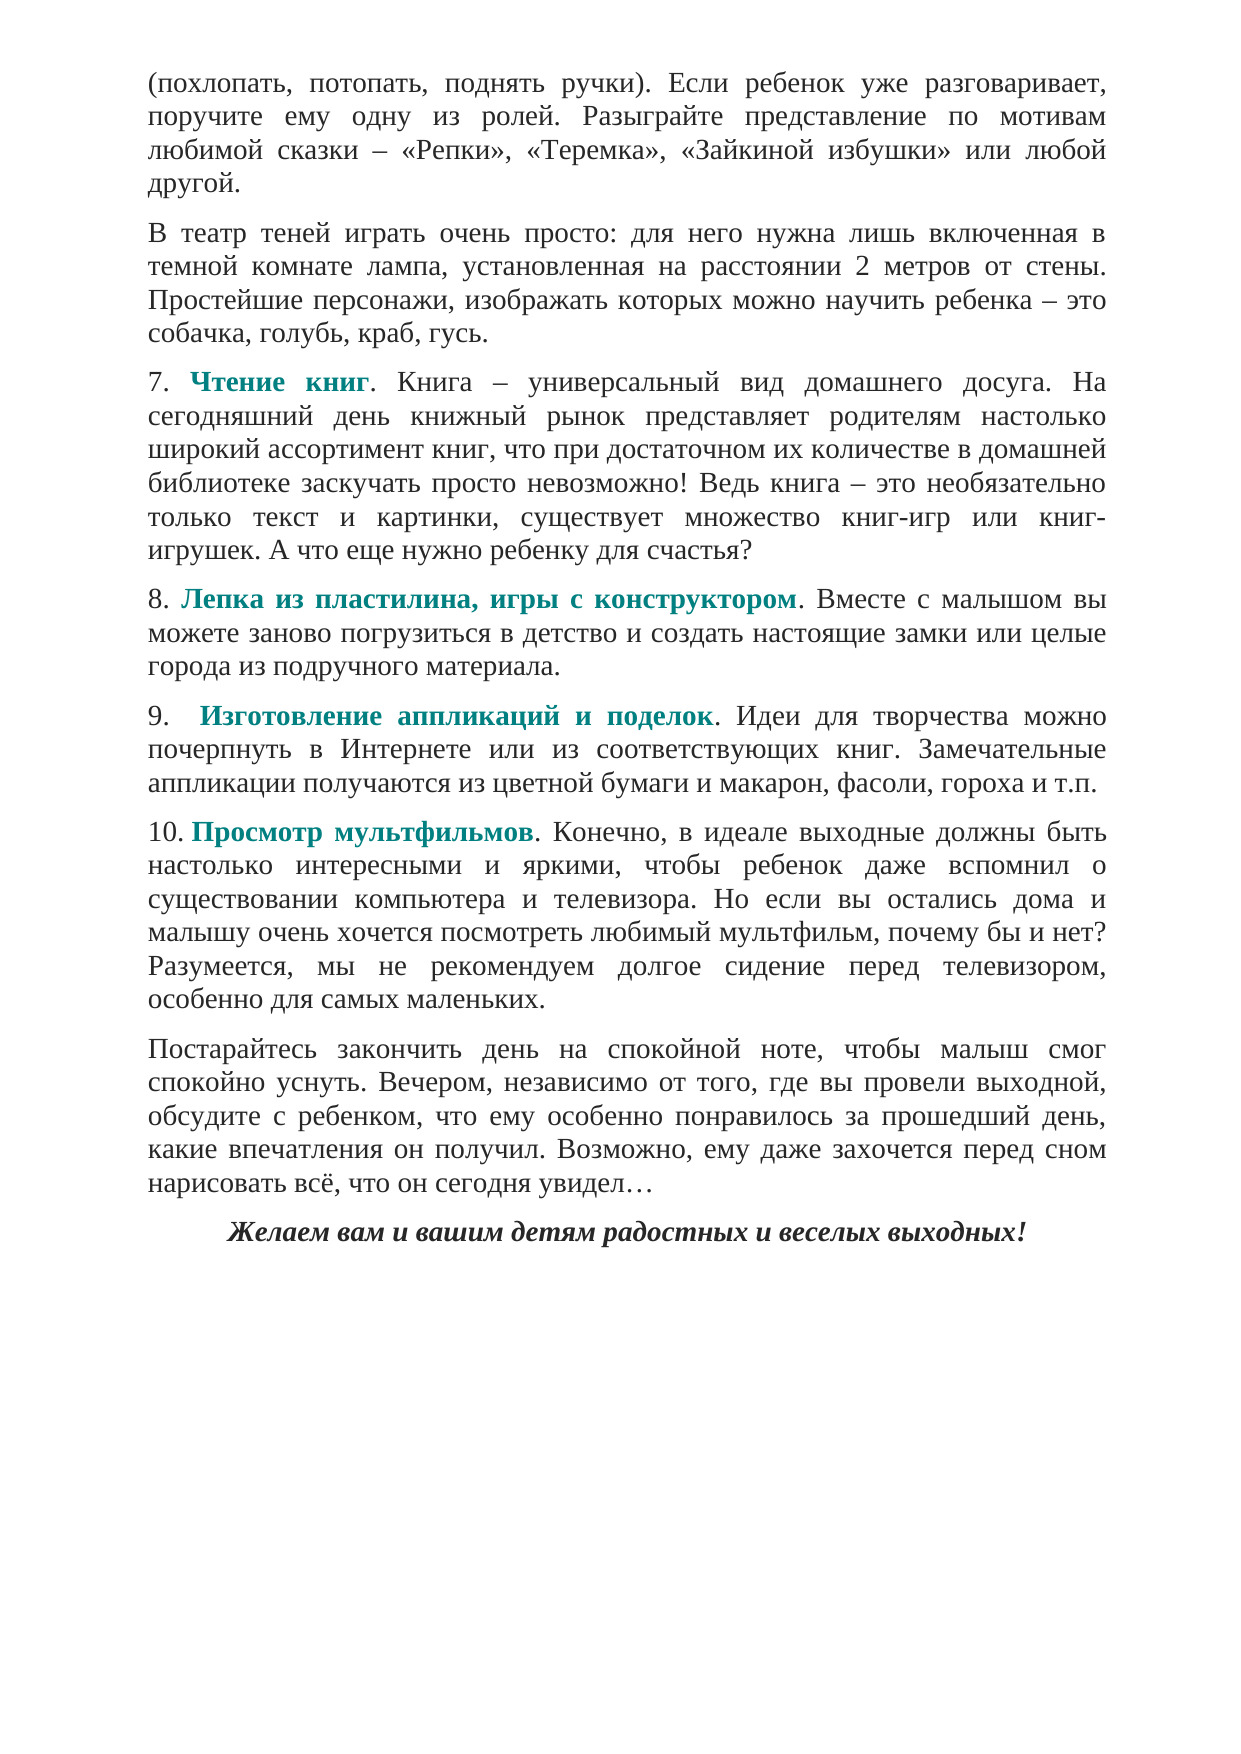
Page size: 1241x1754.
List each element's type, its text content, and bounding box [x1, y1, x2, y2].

text 9. Изготовление аппликаций и поделок. Идеи для творчества можно почерпнуть в Интернете или из соответствующих книг. Замечательные аппликации получаются из цветной бумаги и макарон, фасоли, гороха и т.п. [148, 698, 1107, 798]
text 7. Чтение книг. Книга – универсальный вид домашнего досуга. На сегодняшний день книжный рынок представляет родителям настолько широкий ассортимент книг, что при достаточном их количестве в домашней библиотеке заскучать просто невозможно! Ведь книга – это необязательно только текст и картинки, существует множество книг-игр или книг-игрушек. А что еще нужно ребенку для счастья? [148, 364, 1107, 566]
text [148, 65, 1107, 199]
text 8. Лепка из пластилина, игры с конструктором. Вместе с малышом вы можете заново погрузиться в детство и создать настоящие замки или целые города из подручного материала. [148, 581, 1107, 682]
text В театр теней играть очень просто: для него нужна лишь включенная в темной комнате лампа, установленная на расстоянии 2 метров от стены. Простейшие персонажи, изображать которых можно научить ребенка – это собачка, голубь, краб, гусь. [148, 215, 1107, 349]
text Желаем вам и вашим детям радостных и веселых выходных! [148, 1214, 1107, 1248]
text Постарайтесь закончить день на спокойной ноте, чтобы малыш смог спокойно уснуть. Вечером, независимо от того, где вы провели выходной, обсудите с ребенком, что ему особенно понравилось за прошедший день, какие впечатления он получил. Возможно, ему даже захочется перед сном нарисовать всё, что он сегодня увидел… [148, 1031, 1107, 1198]
text 10. Просмотр мультфильмов. Конечно, в идеале выходные должны быть настолько интересными и яркими, чтобы ребенок даже вспомнил о существовании компьютера и телевизора. Но если вы остались дома и малышу очень хочется посмотреть любимый мультфильм, почему бы и нет? Разумеется, мы не рекомендуем долгое сидение перед телевизором, особенно для самых маленьких. [148, 814, 1107, 1015]
